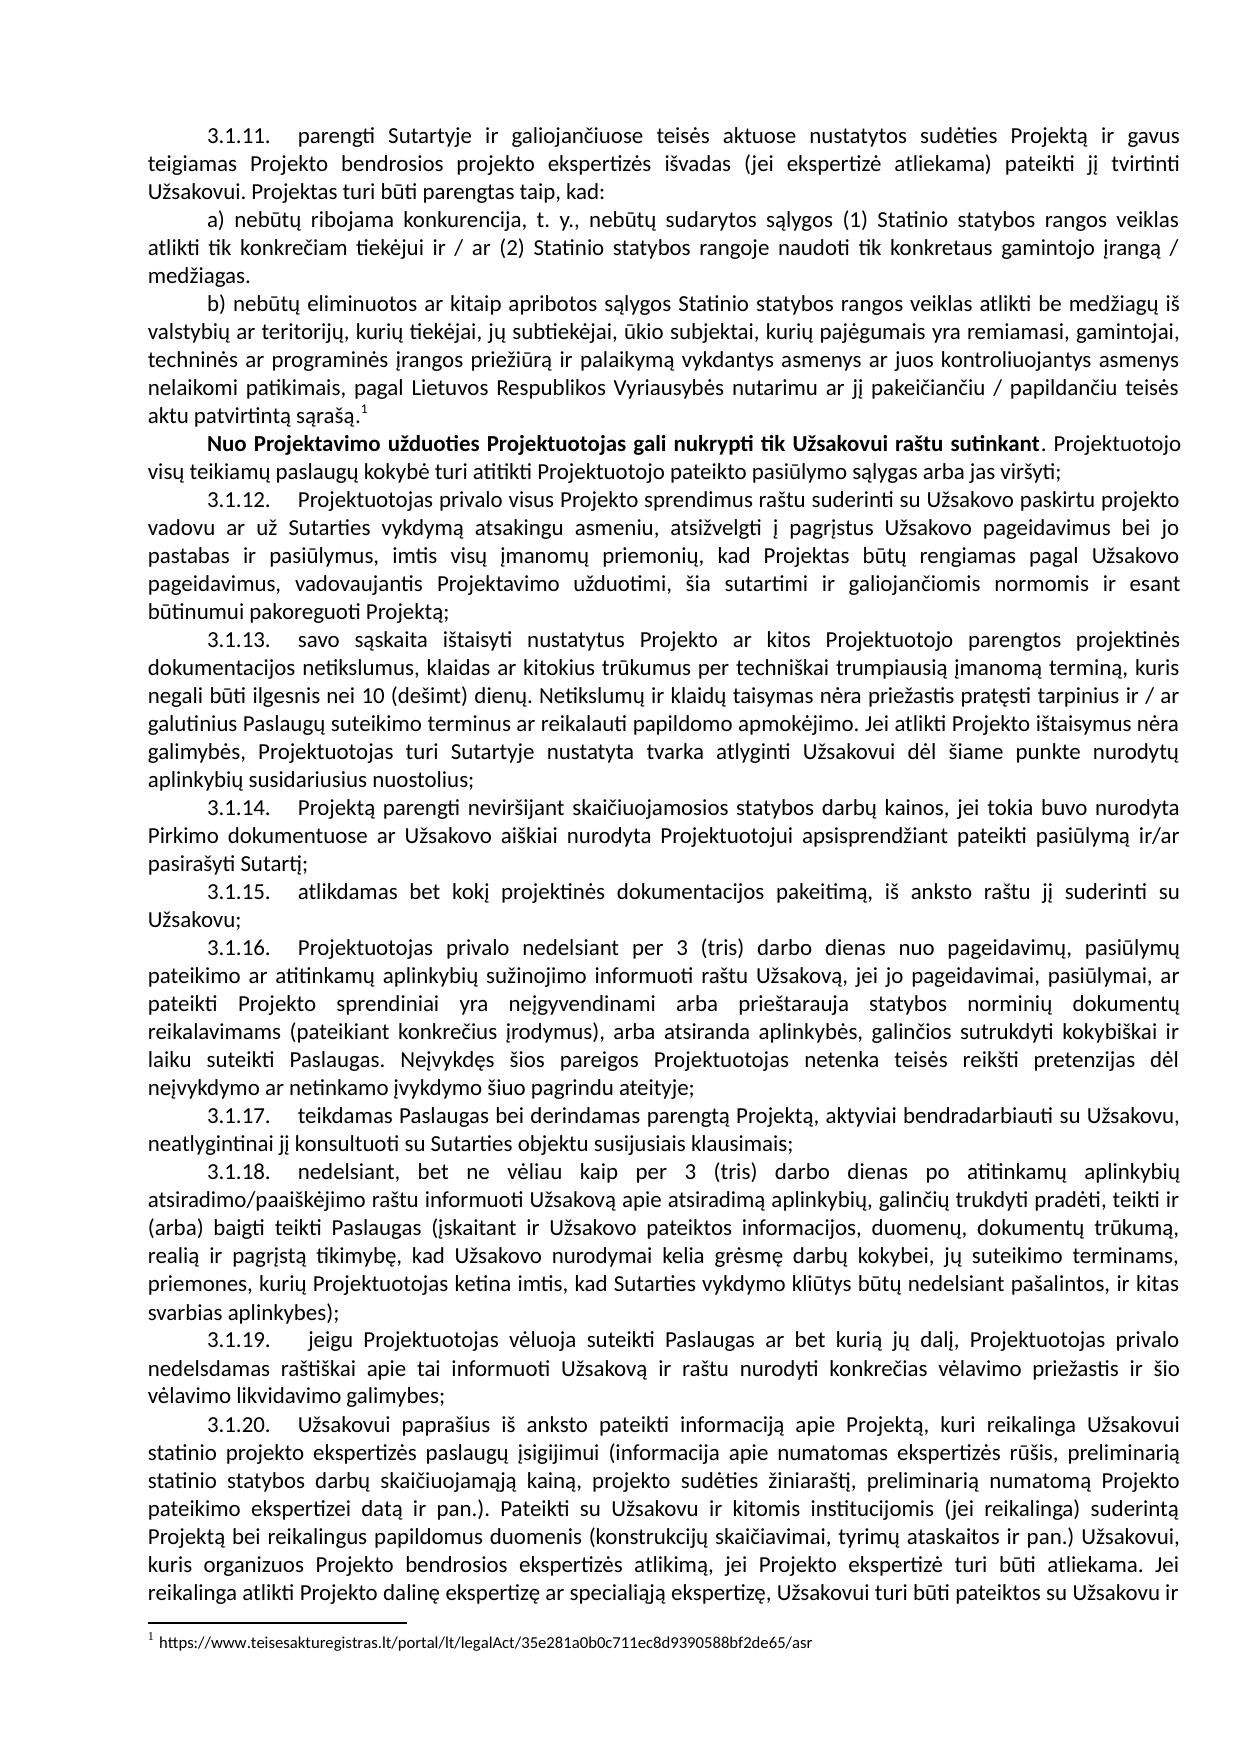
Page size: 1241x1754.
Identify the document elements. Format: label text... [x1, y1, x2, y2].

list Projektuotojas privalo nedelsiant per 3 (tris) darbo dienas nuo pageidavimų, pasiūlymų pateikimo ar atitinkamų aplinkybių sužinojimo informuoti raštu Užsakovą, jei jo pageidavimai, pasiūlymai, ar pateikti Projekto sprendiniai yra neįgyvendinami arba prieštarauja statybos norminių dokumentų reikalavimams (pateikiant konkrečius įrodymus), arba atsiranda aplinkybės, galinčios sutrukdyti kokybiškai ir laiku suteikti Paslaugas. Neįvykdęs šios pareigos Projektuotojas netenka teisės reikšti pretenzijas dėl neįvykdymo ar netinkamo įvykdymo šiuo pagrindu ateityje; [148, 933, 1181, 1101]
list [148, 1410, 1181, 1606]
list nedelsiant, bet ne vėliau kaip per 3 (tris) darbo dienas po atitinkamų aplinkybių atsiradimo/paaiškėjimo raštu informuoti Užsakovą apie atsiradimą aplinkybių, galinčių trukdyti pradėti, teikti ir (arba) baigti teikti Paslaugas (įskaitant ir Užsakovo pateiktos informacijos, duomenų, dokumentų trūkumą, realią ir pagrįstą tikimybę, kad Užsakovo nurodymai kelia grėsmę darbų kokybei, jų suteikimo terminams, priemones, kurių Projektuotojas ketina imtis, kad Sutarties vykdymo kliūtys būtų nedelsiant pašalintos, ir kitas svarbias aplinkybes); [148, 1157, 1181, 1326]
list savo sąskaita ištaisyti nustatytus Projekto ar kitos Projektuotojo parengtos projektinės dokumentacijos netikslumus, klaidas ar kitokius trūkumus per techniškai trumpiausią įmanomą terminą, kuris negali būti ilgesnis nei 10 (dešimt) dienų. Netikslumų ir klaidų taisymas nėra priežastis pratęsti tarpinius ir / ar galutinius Paslaugų suteikimo terminus ar reikalauti papildomo apmokėjimo. Jei atlikti Projekto ištaisymus nėra galimybės, Projektuotojas turi Sutartyje nustatyta tvarka atlyginti Užsakovui dėl šiame punkte nurodytų aplinkybių susidariusius nuostolius; [148, 625, 1181, 793]
list Projektą parengti neviršijant skaičiuojamosios statybos darbų kainos, jei tokia buvo nurodyta Pirkimo dokumentuose ar Užsakovo aiškiai nurodyta Projektuotojui apsisprendžiant pateikti pasiūlymą ir/ar pasirašyti Sutartį; [148, 793, 1181, 877]
list jeigu Projektuotojas vėluoja suteikti Paslaugas ar bet kurią jų dalį, Projektuotojas privalo nedelsdamas raštiškai apie tai informuoti Užsakovą ir raštu nurodyti konkrečias vėlavimo priežastis ir šio vėlavimo likvidavimo galimybes; [148, 1326, 1181, 1410]
text Nuo Projektavimo užduoties Projektuotojas gali nukrypti tik Užsakovui raštu sutinkant. Projektuotojo visų teikiamų paslaugų kokybė turi atitikti Projektuotojo pateikto pasiūlymo sąlygas arba jas viršyti; [148, 429, 1181, 485]
list teikdamas Paslaugas bei derindamas parengtą Projektą, aktyviai bendradarbiauti su Užsakovu, neatlygintinai jį konsultuoti su Sutarties objektu susijusiais klausimais; [148, 1101, 1181, 1157]
text a) nebūtų ribojama konkurencija, t. y., nebūtų sudarytos sąlygos (1) Statinio statybos rangos veiklas atlikti tik konkrečiam tiekėjui ir / ar (2) Statinio statybos rangoje naudoti tik konkretaus gamintojo įrangą / medžiagas. [148, 205, 1181, 289]
list parengti Sutartyje ir galiojančiuose teisės aktuose nustatytos sudėties Projektą ir gavus teigiamas Projekto bendrosios projekto ekspertizės išvadas (jei ekspertizė atliekama) pateikti jį tvirtinti Užsakovui. Projektas turi būti parengtas taip, kad: [148, 121, 1181, 205]
list atlikdamas bet kokį projektinės dokumentacijos pakeitimą, iš anksto raštu jį suderinti su Užsakovu; [148, 877, 1181, 933]
list Projektuotojas privalo visus Projekto sprendimus raštu suderinti su Užsakovo paskirtu projekto vadovu ar už Sutarties vykdymą atsakingu asmeniu, atsižvelgti į pagrįstus Užsakovo pageidavimus bei jo pastabas ir pasiūlymus, imtis visų įmanomų priemonių, kad Projektas būtų rengiamas pagal Užsakovo pageidavimus, vadovaujantis Projektavimo užduotimi, šia sutartimi ir galiojančiomis normomis ir esant būtinumui pakoreguoti Projektą; [148, 485, 1181, 625]
text b) nebūtų eliminuotos ar kitaip apribotos sąlygos Statinio statybos rangos veiklas atlikti be medžiagų iš valstybių ar teritorijų, kurių tiekėjai, jų subtiekėjai, ūkio subjektai, kurių pajėgumais yra remiamasi, gamintojai, techninės ar programinės įrangos priežiūrą ir palaikymą vykdantys asmenys ar juos kontroliuojantys asmenys nelaikomi patikimais, pagal Lietuvos Respublikos Vyriausybės nutarimu ar jį pakeičiančiu / papildančiu teisės aktu patvirtintą sąrašą. [148, 289, 1181, 429]
